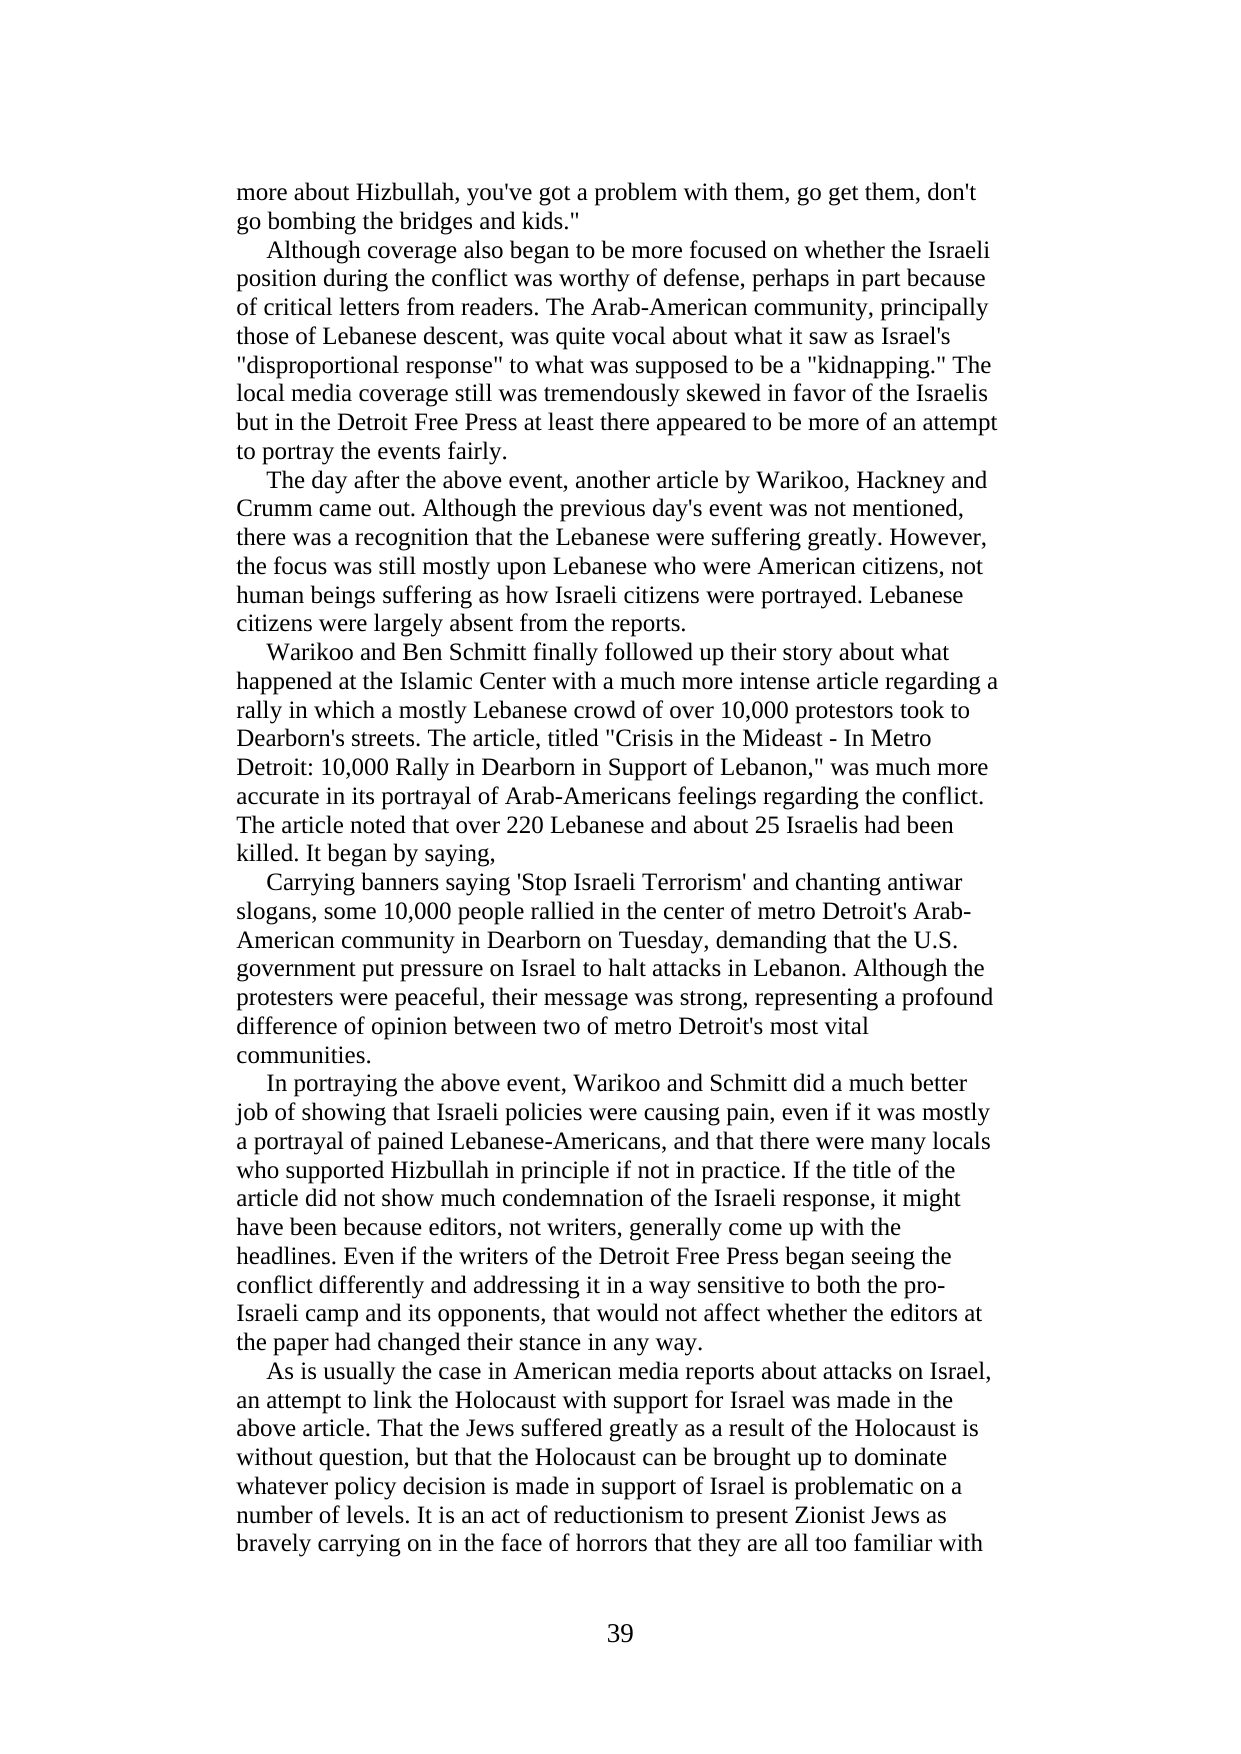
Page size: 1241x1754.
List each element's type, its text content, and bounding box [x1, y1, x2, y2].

text Warikoo and Ben Schmitt finally followed up their story about what happened at the Islamic Center with a much more intense article regarding a rally in which a mostly Lebanese crowd of over 10,000 protestors took to Dearborn's streets. The article, titled "Crisis in the Mideast - In Metro Detroit: 10,000 Rally in Dearborn in Support of Lebanon," was much more accurate in its portrayal of Arab-Americans feelings regarding the conflict. The article noted that over 220 Lebanese and about 25 Israelis had been killed. It began by saying, [236, 637, 1004, 867]
text Although coverage also began to be more focused on whether the Israeli position during the conflict was worthy of defense, perhaps in part because of critical letters from readers. The Arab-American community, principally those of Lebanese descent, was quite vocal about what it saw as Israel's "disproportional response" to what was supposed to be a "kidnapping." The local media coverage still was tremendously skewed in favor of the Israelis but in the Detroit Free Press at least there appeared to be more of an attempt to portray the events fairly. [236, 235, 1004, 465]
text In portraying the above event, Warikoo and Schmitt did a much better job of showing that Israeli policies were causing pain, even if it was mostly a portrayal of pained Lebanese-Americans, and that there were many locals who supported Hizbullah in principle if not in practice. If the title of the article did not show much condemnation of the Israeli response, it might have been because editors, not writers, generally come up with the headlines. Even if the writers of the Detroit Free Press began seeing the conflict differently and addressing it in a way sensitive to both the pro-Israeli camp and its opponents, that would not affect whether the editors at the paper had changed their stance in any way. [236, 1068, 1004, 1356]
text Carrying banners saying 'Stop Israeli Terrorism' and chanting antiwar slogans, some 10,000 people rallied in the center of metro Detroit's Arab-American community in Dearborn on Tuesday, demanding that the U.S. government put pressure on Israel to halt attacks in Lebanon. Although the protesters were peaceful, their message was strong, representing a profound difference of opinion between two of metro Detroit's most vital communities. [236, 867, 1004, 1068]
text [236, 177, 1004, 235]
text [236, 1356, 1004, 1557]
text The day after the above event, another article by Warikoo, Hackney and Crumm came out. Although the previous day's event was not mentioned, there was a recognition that the Lebanese were suffering greatly. However, the focus was still mostly upon Lebanese who were American citizens, not human beings suffering as how Israeli citizens were portrayed. Lebanese citizens were largely absent from the reports. [236, 465, 1004, 637]
